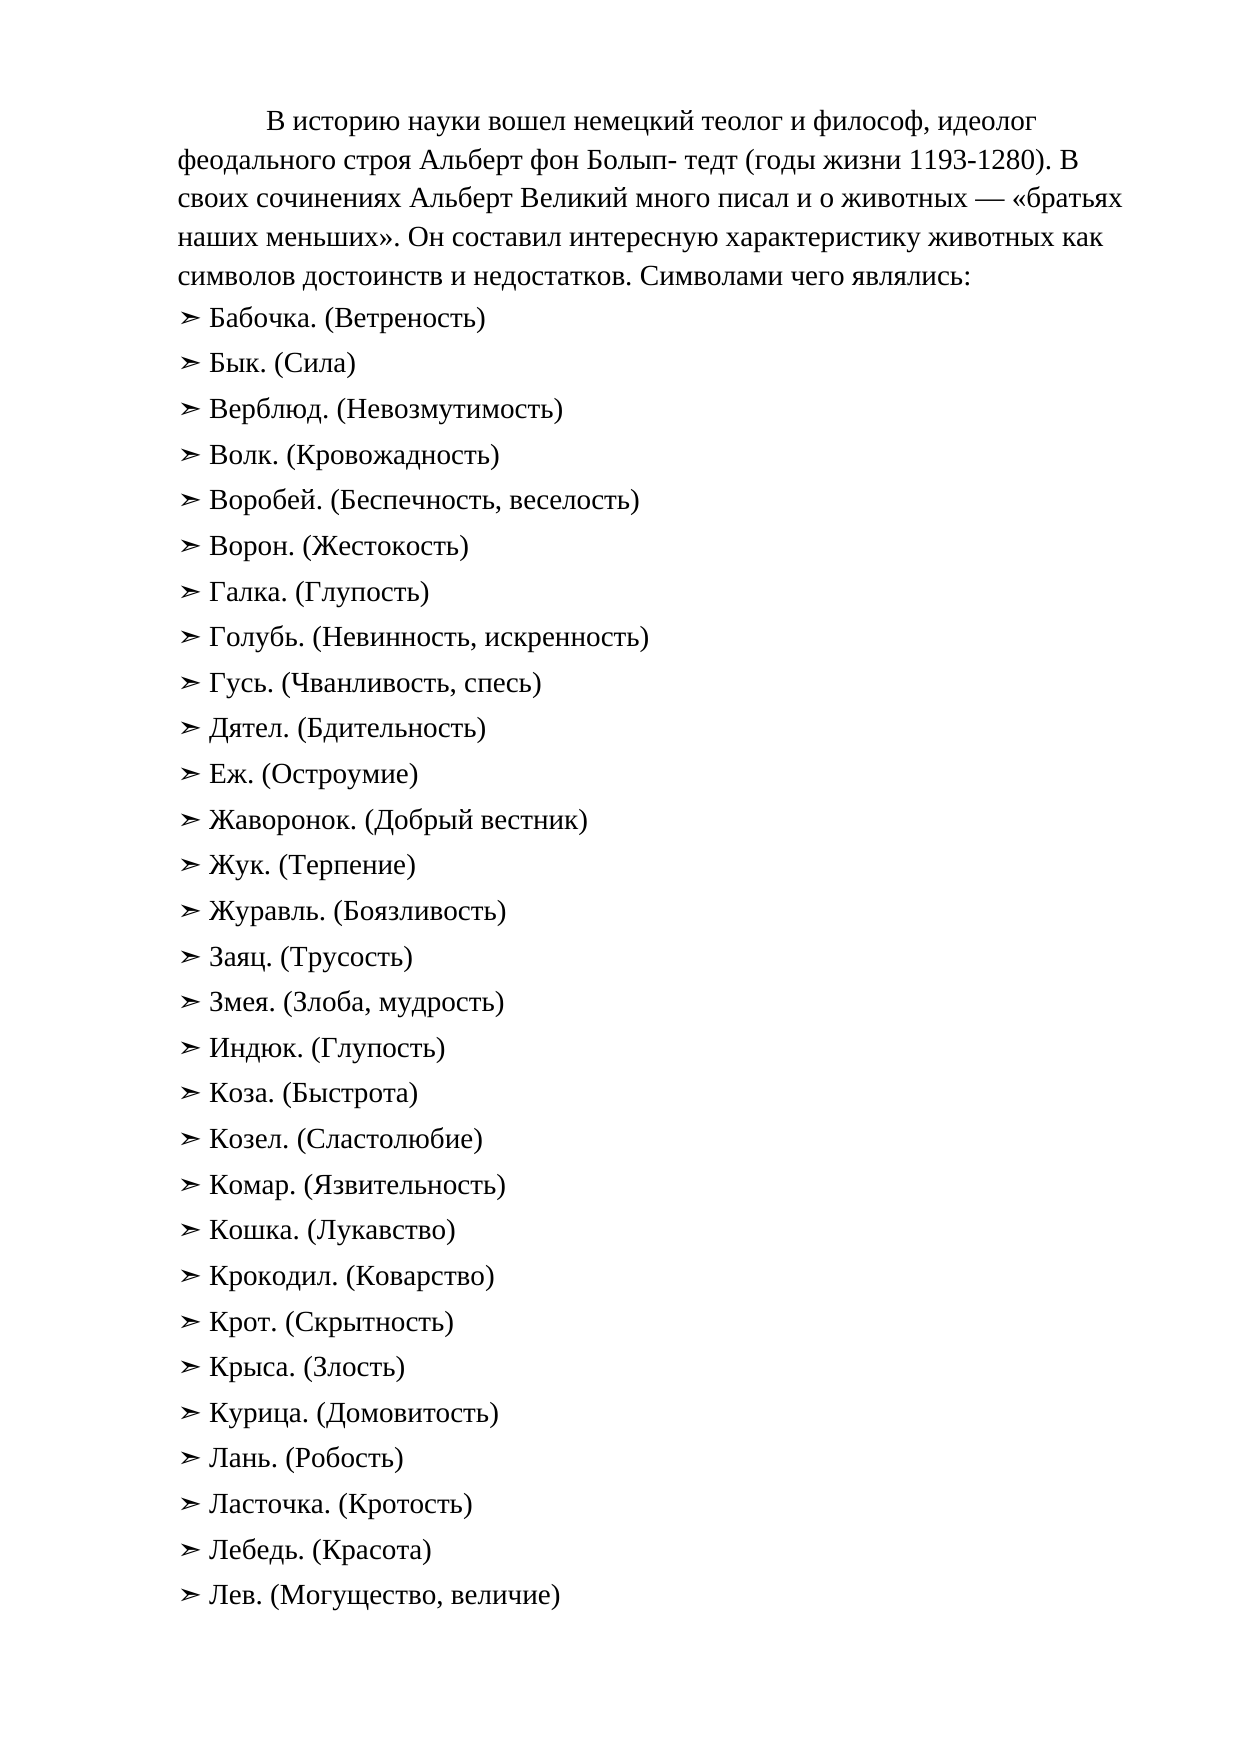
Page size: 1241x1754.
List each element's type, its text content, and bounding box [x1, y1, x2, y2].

text ➣ Заяц. (Трусость) [177, 935, 1152, 974]
text ➣ Волк. (Кровожадность) [177, 433, 1152, 473]
text ➣ Крот. (Скрытность) [177, 1300, 1152, 1339]
text ➣ Дятел. (Бдительность) [177, 707, 1152, 746]
text ➣ Журавль. (Боязливость) [177, 889, 1152, 929]
text ➣ Индюк. (Глупость) [177, 1026, 1152, 1066]
text ➣ Воробей. (Беспечность, веселость) [177, 479, 1152, 518]
text ➣ Змея. (Злоба, мудрость) [177, 981, 1152, 1020]
text ➣ Верблюд. (Невозмутимость) [177, 387, 1152, 427]
text ➣ Кошка. (Лукавство) [177, 1209, 1152, 1248]
text ➣ Лев. (Могущество, величие) [177, 1574, 1152, 1613]
text ➣ Галка. (Глупость) [177, 570, 1152, 609]
text ➣ Курица. (Домовитость) [177, 1391, 1152, 1431]
text ➣ Комар. (Язвительность) [177, 1163, 1152, 1203]
text ➣ Лань. (Робость) [177, 1437, 1152, 1476]
text ➣ Жаворонок. (Добрый вестник) [177, 798, 1152, 838]
text ➣ Лебедь. (Красота) [177, 1528, 1152, 1568]
text ➣ Бабочка. (Ветреность) [177, 296, 1152, 336]
text ➣ Бык. (Сила) [177, 342, 1152, 381]
text ➣ Еж. (Остроумие) [177, 752, 1152, 792]
text ➣ Коза. (Быстрота) [177, 1072, 1152, 1111]
text В историю науки вошел немецкий теолог и философ, идеолог феодального строя Альберт фон Болып- тедт (годы жизни 1193-1280). В своих сочинениях Альберт Великий много писал и о животных — «братьях наших меньших». Он составил интересную характеристику животных как символов достоинств и недостатков. Символами чего являлись: [177, 103, 1152, 291]
text ➣ Голубь. (Невинность, искренность) [177, 616, 1152, 655]
text ➣ Крыса. (Злость) [177, 1346, 1152, 1385]
text ➣ Крокодил. (Коварство) [177, 1254, 1152, 1294]
text ➣ Ласточка. (Кротость) [177, 1482, 1152, 1522]
text ➣ Ворон. (Жестокость) [177, 524, 1152, 564]
text ➣ Козел. (Сластолюбие) [177, 1117, 1152, 1157]
text ➣ Жук. (Терпение) [177, 844, 1152, 883]
text ➣ Гусь. (Чванливость, спесь) [177, 661, 1152, 701]
